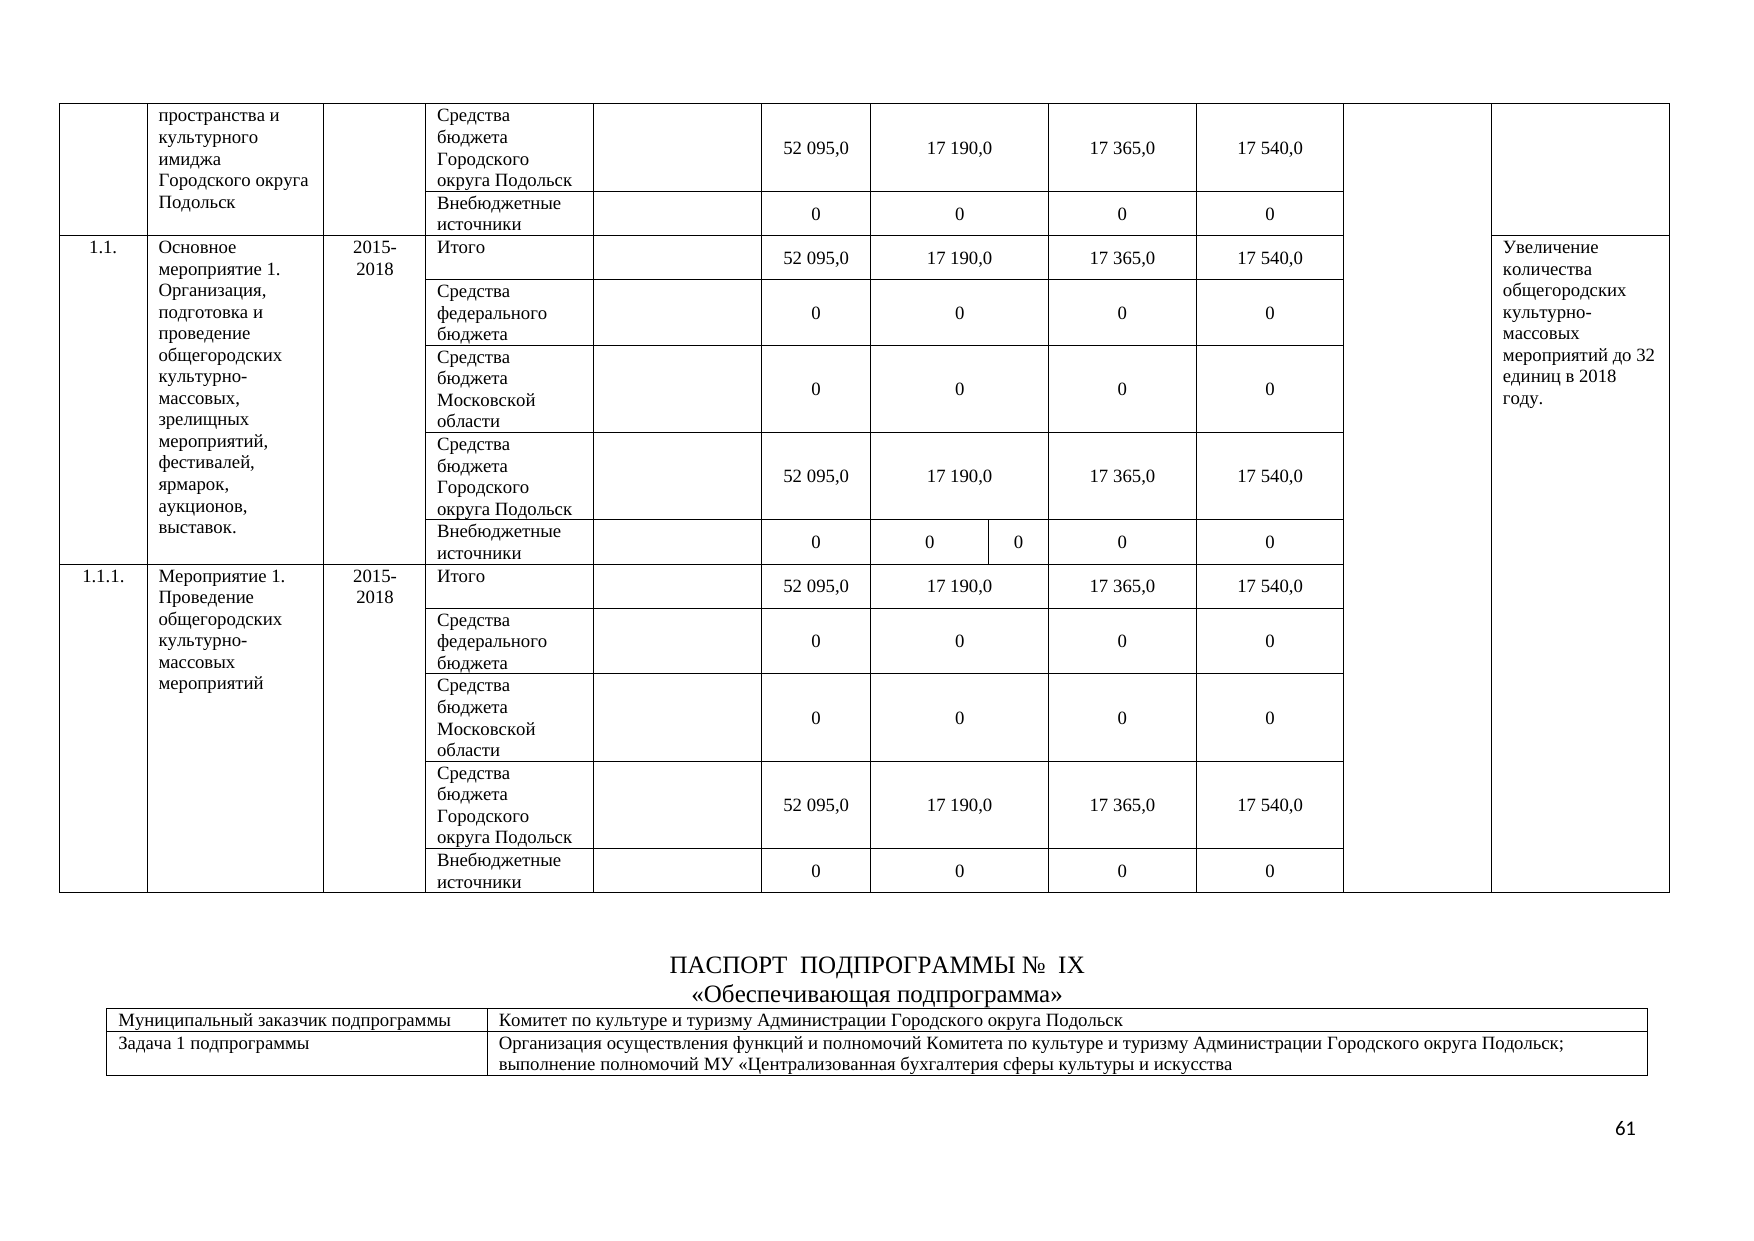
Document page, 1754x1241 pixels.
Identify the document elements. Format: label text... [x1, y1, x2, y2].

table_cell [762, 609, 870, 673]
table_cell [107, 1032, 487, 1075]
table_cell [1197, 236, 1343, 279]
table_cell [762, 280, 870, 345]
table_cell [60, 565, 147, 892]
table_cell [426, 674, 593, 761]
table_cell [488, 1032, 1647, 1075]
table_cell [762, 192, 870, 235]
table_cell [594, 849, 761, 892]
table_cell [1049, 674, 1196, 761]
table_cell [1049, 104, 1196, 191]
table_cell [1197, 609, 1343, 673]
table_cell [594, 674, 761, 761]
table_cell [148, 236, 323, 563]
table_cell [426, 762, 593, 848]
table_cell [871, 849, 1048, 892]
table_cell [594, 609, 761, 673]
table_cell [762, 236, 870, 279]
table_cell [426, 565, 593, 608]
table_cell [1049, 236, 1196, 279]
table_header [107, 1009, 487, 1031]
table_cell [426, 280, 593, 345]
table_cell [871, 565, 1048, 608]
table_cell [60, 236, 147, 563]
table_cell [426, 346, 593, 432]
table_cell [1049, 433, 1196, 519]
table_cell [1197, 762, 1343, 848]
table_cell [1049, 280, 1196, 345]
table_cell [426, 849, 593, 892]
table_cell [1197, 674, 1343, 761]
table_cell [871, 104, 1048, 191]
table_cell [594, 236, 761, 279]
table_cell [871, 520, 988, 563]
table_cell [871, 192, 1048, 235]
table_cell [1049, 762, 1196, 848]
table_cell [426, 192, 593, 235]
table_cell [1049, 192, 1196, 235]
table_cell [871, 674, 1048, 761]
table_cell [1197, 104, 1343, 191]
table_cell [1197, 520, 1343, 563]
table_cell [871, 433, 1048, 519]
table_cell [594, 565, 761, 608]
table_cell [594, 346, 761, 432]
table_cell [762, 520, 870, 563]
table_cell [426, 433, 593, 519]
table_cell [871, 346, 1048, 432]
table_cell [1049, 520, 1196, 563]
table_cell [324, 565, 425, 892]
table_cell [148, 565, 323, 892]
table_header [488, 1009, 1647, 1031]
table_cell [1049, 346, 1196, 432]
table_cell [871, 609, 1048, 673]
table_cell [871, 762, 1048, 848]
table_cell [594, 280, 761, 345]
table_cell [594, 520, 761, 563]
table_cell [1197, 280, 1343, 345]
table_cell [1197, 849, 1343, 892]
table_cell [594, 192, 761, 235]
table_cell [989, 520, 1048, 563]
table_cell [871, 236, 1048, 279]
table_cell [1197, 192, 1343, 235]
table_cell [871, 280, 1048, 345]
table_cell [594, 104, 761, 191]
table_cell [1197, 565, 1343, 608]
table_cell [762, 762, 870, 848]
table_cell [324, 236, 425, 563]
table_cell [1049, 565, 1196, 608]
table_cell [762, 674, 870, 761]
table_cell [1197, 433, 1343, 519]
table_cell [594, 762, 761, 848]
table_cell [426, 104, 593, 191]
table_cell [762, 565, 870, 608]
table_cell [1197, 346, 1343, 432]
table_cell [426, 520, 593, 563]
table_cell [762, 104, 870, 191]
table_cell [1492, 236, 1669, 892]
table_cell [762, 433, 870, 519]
text «Обеспечивающая подпрограмма» [118, 979, 1636, 1008]
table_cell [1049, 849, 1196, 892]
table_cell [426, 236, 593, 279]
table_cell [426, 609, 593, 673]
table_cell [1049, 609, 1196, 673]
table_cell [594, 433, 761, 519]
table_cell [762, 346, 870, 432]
text ПАСПОРТ ПОДПРОГРАММЫ № IX [118, 951, 1636, 979]
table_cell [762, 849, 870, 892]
